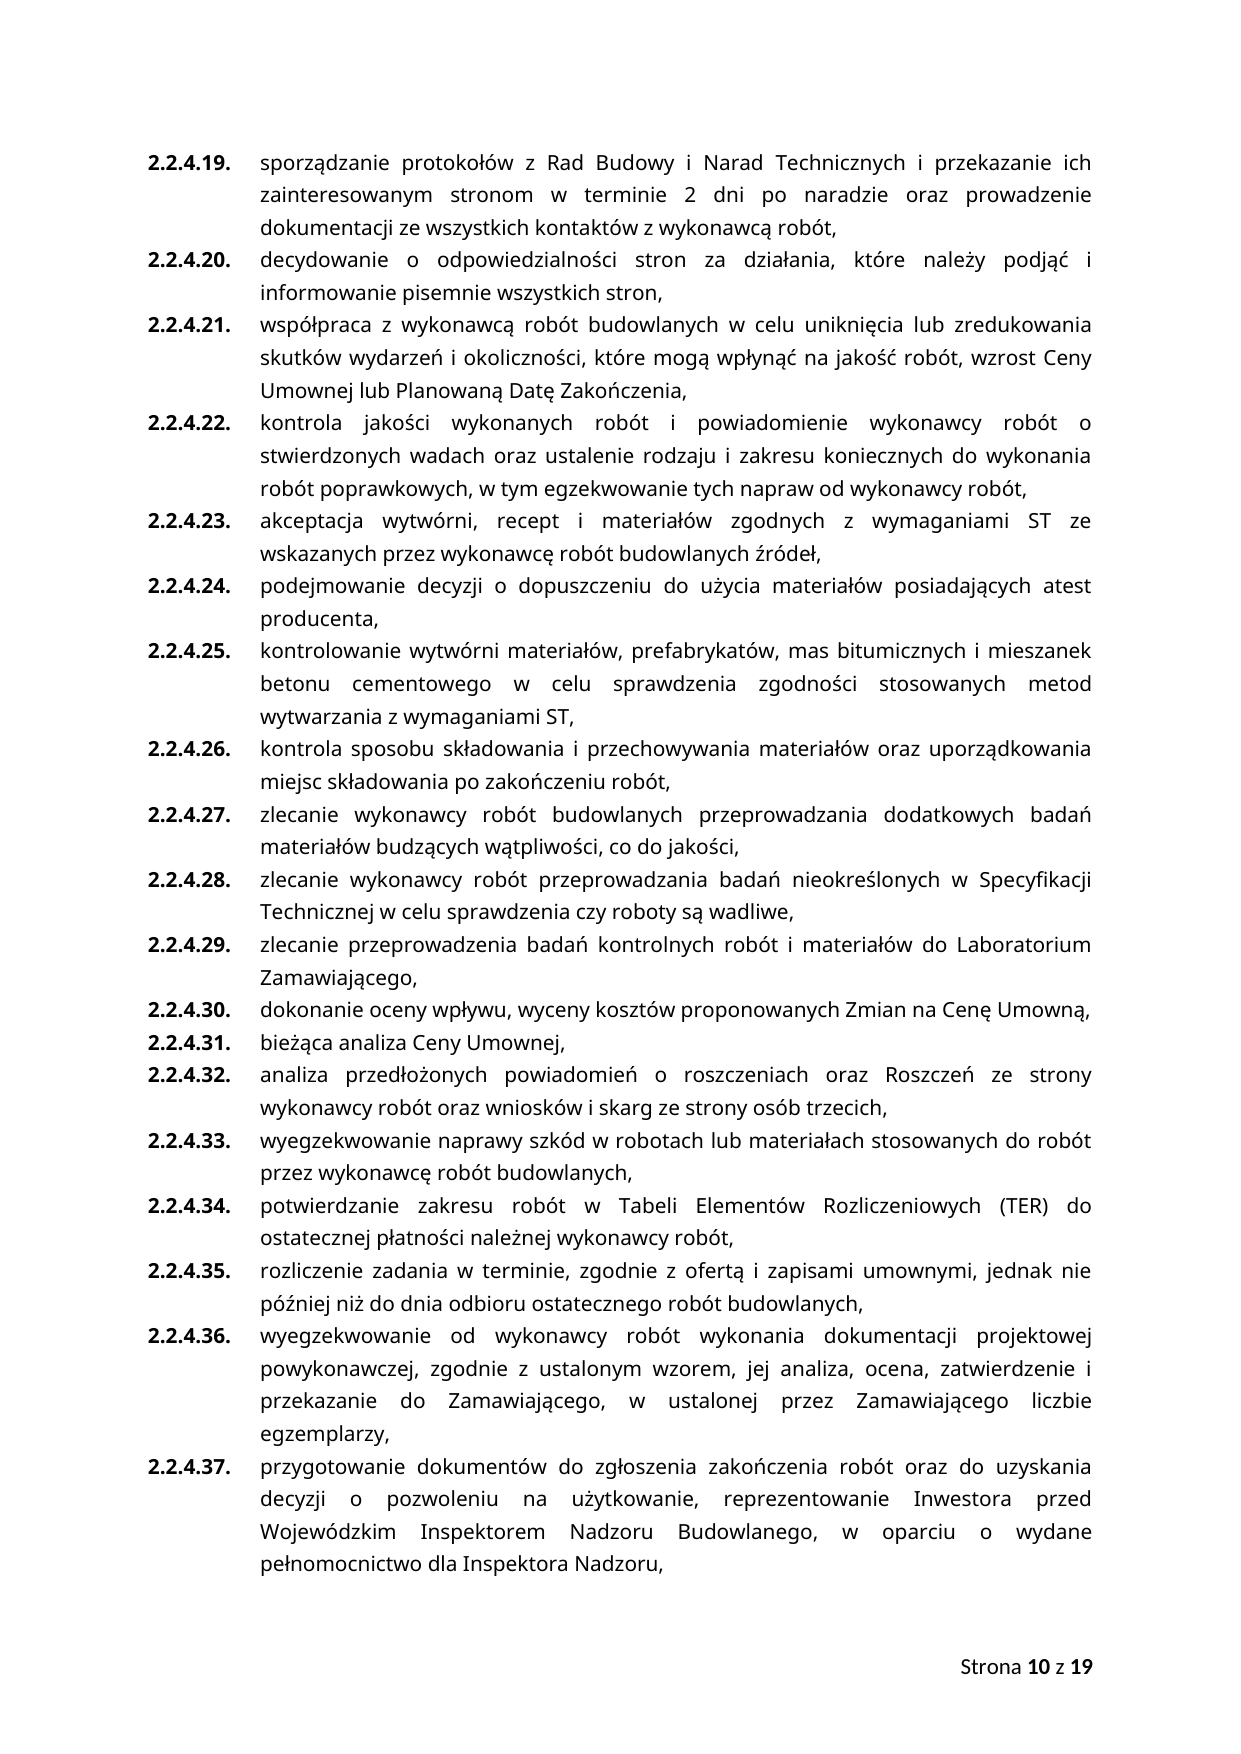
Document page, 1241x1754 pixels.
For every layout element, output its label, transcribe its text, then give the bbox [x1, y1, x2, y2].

list kontrola sposobu składowania i przechowywania materiałów oraz uporządkowania miejsc składowania po zakończeniu robót, [148, 734, 1093, 796]
list przygotowanie dokumentów do zgłoszenia zakończenia robót oraz do uzyskania decyzji o pozwoleniu na użytkowanie, reprezentowanie Inwestora przed Wojewódzkim Inspektorem Nadzoru Budowlanego, w oparciu o wydane pełnomocnictwo dla Inspektora Nadzoru, [148, 1452, 1093, 1578]
list bieżąca analiza Ceny Umownej, [148, 1028, 1093, 1056]
list potwierdzanie zakresu robót w Tabeli Elementów Rozliczeniowych (TER) do ostatecznej płatności należnej wykonawcy robót, [148, 1191, 1093, 1252]
list decydowanie o odpowiedzialności stron za działania, które należy podjąć i informowanie pisemnie wszystkich stron, [148, 245, 1093, 306]
list zlecanie wykonawcy robót budowlanych przeprowadzania dodatkowych badań materiałów budzących wątpliwości, co do jakości, [148, 800, 1093, 861]
list rozliczenie zadania w terminie, zgodnie z ofertą i zapisami umownymi, jednak nie później niż do dnia odbioru ostatecznego robót budowlanych, [148, 1256, 1093, 1317]
list zlecanie przeprowadzenia badań kontrolnych robót i materiałów do Laboratorium Zamawiającego, [148, 930, 1093, 991]
list wyegzekwowanie naprawy szkód w robotach lub materiałach stosowanych do robót przez wykonawcę robót budowlanych, [148, 1126, 1093, 1187]
list dokonanie oceny wpływu, wyceny kosztów proponowanych Zmian na Cenę Umowną, [148, 995, 1093, 1024]
list analiza przedłożonych powiadomień o roszczeniach oraz Roszczeń ze strony wykonawcy robót oraz wniosków i skarg ze strony osób trzecich, [148, 1061, 1093, 1122]
list akceptacja wytwórni, recept i materiałów zgodnych z wymaganiami ST ze wskazanych przez wykonawcę robót budowlanych źródeł, [148, 506, 1093, 567]
list kontrola jakości wykonanych robót i powiadomienie wykonawcy robót o stwierdzonych wadach oraz ustalenie rodzaju i zakresu koniecznych do wykonania robót poprawkowych, w tym egzekwowanie tych napraw od wykonawcy robót, [148, 408, 1093, 502]
list sporządzanie protokołów z Rad Budowy i Narad Technicznych i przekazanie ich zainteresowanym stronom w terminie 2 dni po naradzie oraz prowadzenie dokumentacji ze wszystkich kontaktów z wykonawcą robót, [148, 148, 1093, 241]
list podejmowanie decyzji o dopuszczeniu do użycia materiałów posiadających atest producenta, [148, 571, 1093, 632]
list współpraca z wykonawcą robót budowlanych w celu uniknięcia lub zredukowania skutków wydarzeń i okoliczności, które mogą wpłynąć na jakość robót, wzrost Ceny Umownej lub Planowaną Datę Zakończenia, [148, 311, 1093, 404]
list wyegzekwowanie od wykonawcy robót wykonania dokumentacji projektowej powykonawczej, zgodnie z ustalonym wzorem, jej analiza, ocena, zatwierdzenie i przekazanie do Zamawiającego, w ustalonej przez Zamawiającego liczbie egzemplarzy, [148, 1321, 1093, 1448]
list zlecanie wykonawcy robót przeprowadzania badań nieokreślonych w Specyfikacji Technicznej w celu sprawdzenia czy roboty są wadliwe, [148, 865, 1093, 926]
list kontrolowanie wytwórni materiałów, prefabrykatów, mas bitumicznych i mieszanek betonu cementowego w celu sprawdzenia zgodności stosowanych metod wytwarzania z wymaganiami ST, [148, 637, 1093, 730]
